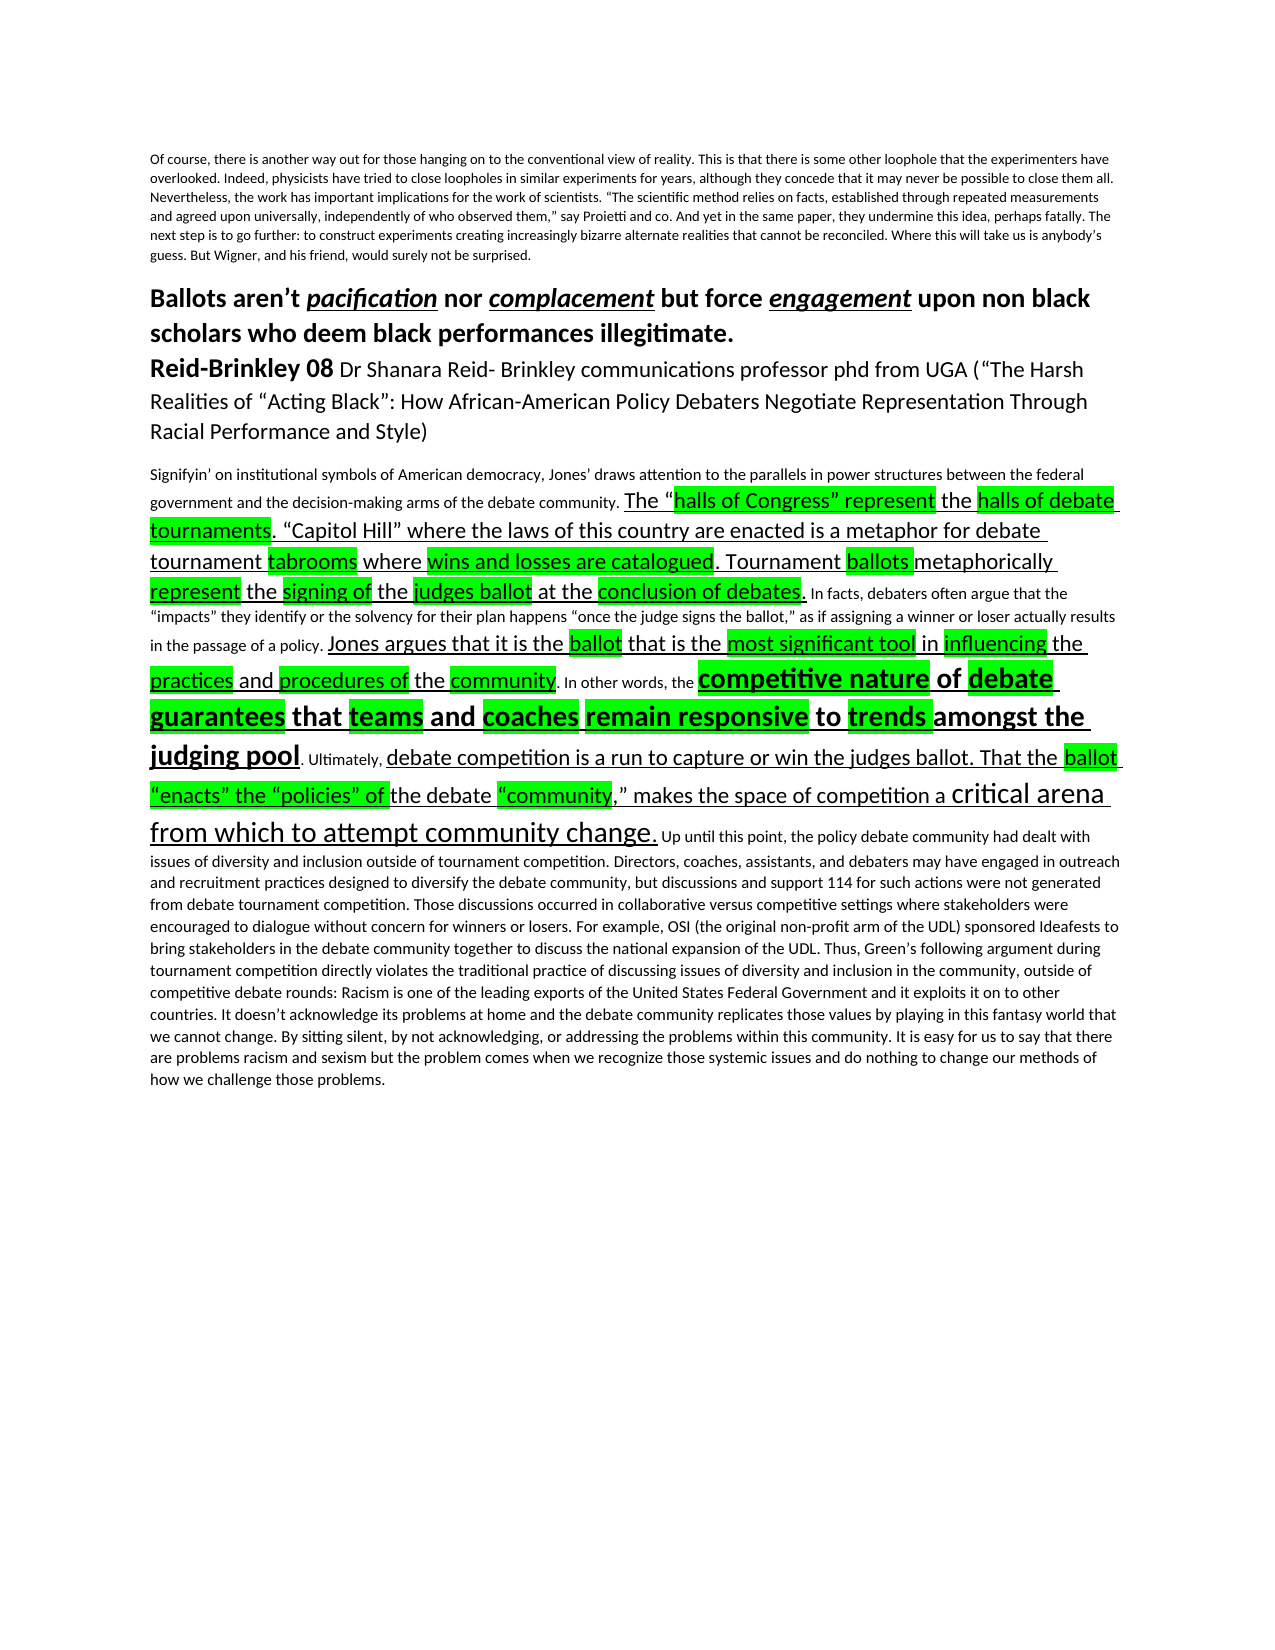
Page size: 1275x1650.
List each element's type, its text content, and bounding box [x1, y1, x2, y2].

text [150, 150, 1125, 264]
text Reid-Brinkley 08 Dr Shanara Reid- Brinkley communications professor phd from UGA (“The Harsh Realities of “Acting Black”: How African-American Policy Debaters Negotiate Representation Through Racial Performance and Style) [150, 352, 1125, 445]
subtitle Ballots aren’t pacification nor complacement but force engagement upon non black scholars who deem black performances illegitimate. [150, 282, 1125, 350]
text Signifyin’ on institutional symbols of American democracy, Jones’ draws attention to the parallels in power structures between the federal government and the decision-making arms of the debate community. The “halls of Congress” represent the halls of debate tournaments. “Capitol Hill” where the laws of this country are enacted is a metaphor for debate tournament tabrooms where wins and losses are catalogued. Tournament ballots metaphorically represent the signing of the judges ballot at the conclusion of debates. In facts, debaters often argue that the “impacts” they identify or the solvency for their plan happens “once the judge signs the ballot,” as if assigning a winner or loser actually results in the passage of a policy. Jones argues that it is the ballot that is the most significant tool in influencing the practices and procedures of the community. In other words, the competitive nature of debate guarantees that teams and coaches remain responsive to trends amongst the judging pool. Ultimately, debate competition is a run to capture or win the judges ballot. That the ballot “enacts” the “policies” of the debate “community,” makes the space of competition a critical arena from which to attempt community change. Up until this point, the policy debate community had dealt with issues of diversity and inclusion outside of tournament competition. Directors, coaches, assistants, and debaters may have engaged in outreach and recruitment practices designed to diversify the debate community, but discussions and support 114 for such actions were not generated from debate tournament competition. Those discussions occurred in collaborative versus competitive settings where stakeholders were encouraged to dialogue without concern for winners or losers. For example, OSI (the original non-profit arm of the UDL) sponsored Ideafests to bring stakeholders in the debate community together to discuss the national expansion of the UDL. Thus, Green’s following argument during tournament competition directly violates the traditional practice of discussing issues of diversity and inclusion in the community, outside of competitive debate rounds: Racism is one of the leading exports of the United States Federal Government and it exploits it on to other countries. It doesn’t acknowledge its problems at home and the debate community replicates those values by playing in this fantasy world that we cannot change. By sitting silent, by not acknowledging, or addressing the problems within this community. It is easy for us to say that there are problems racism and sexism but the problem comes when we recognize those systemic issues and do nothing to change our methods of how we challenge those problems. [150, 464, 1125, 1090]
